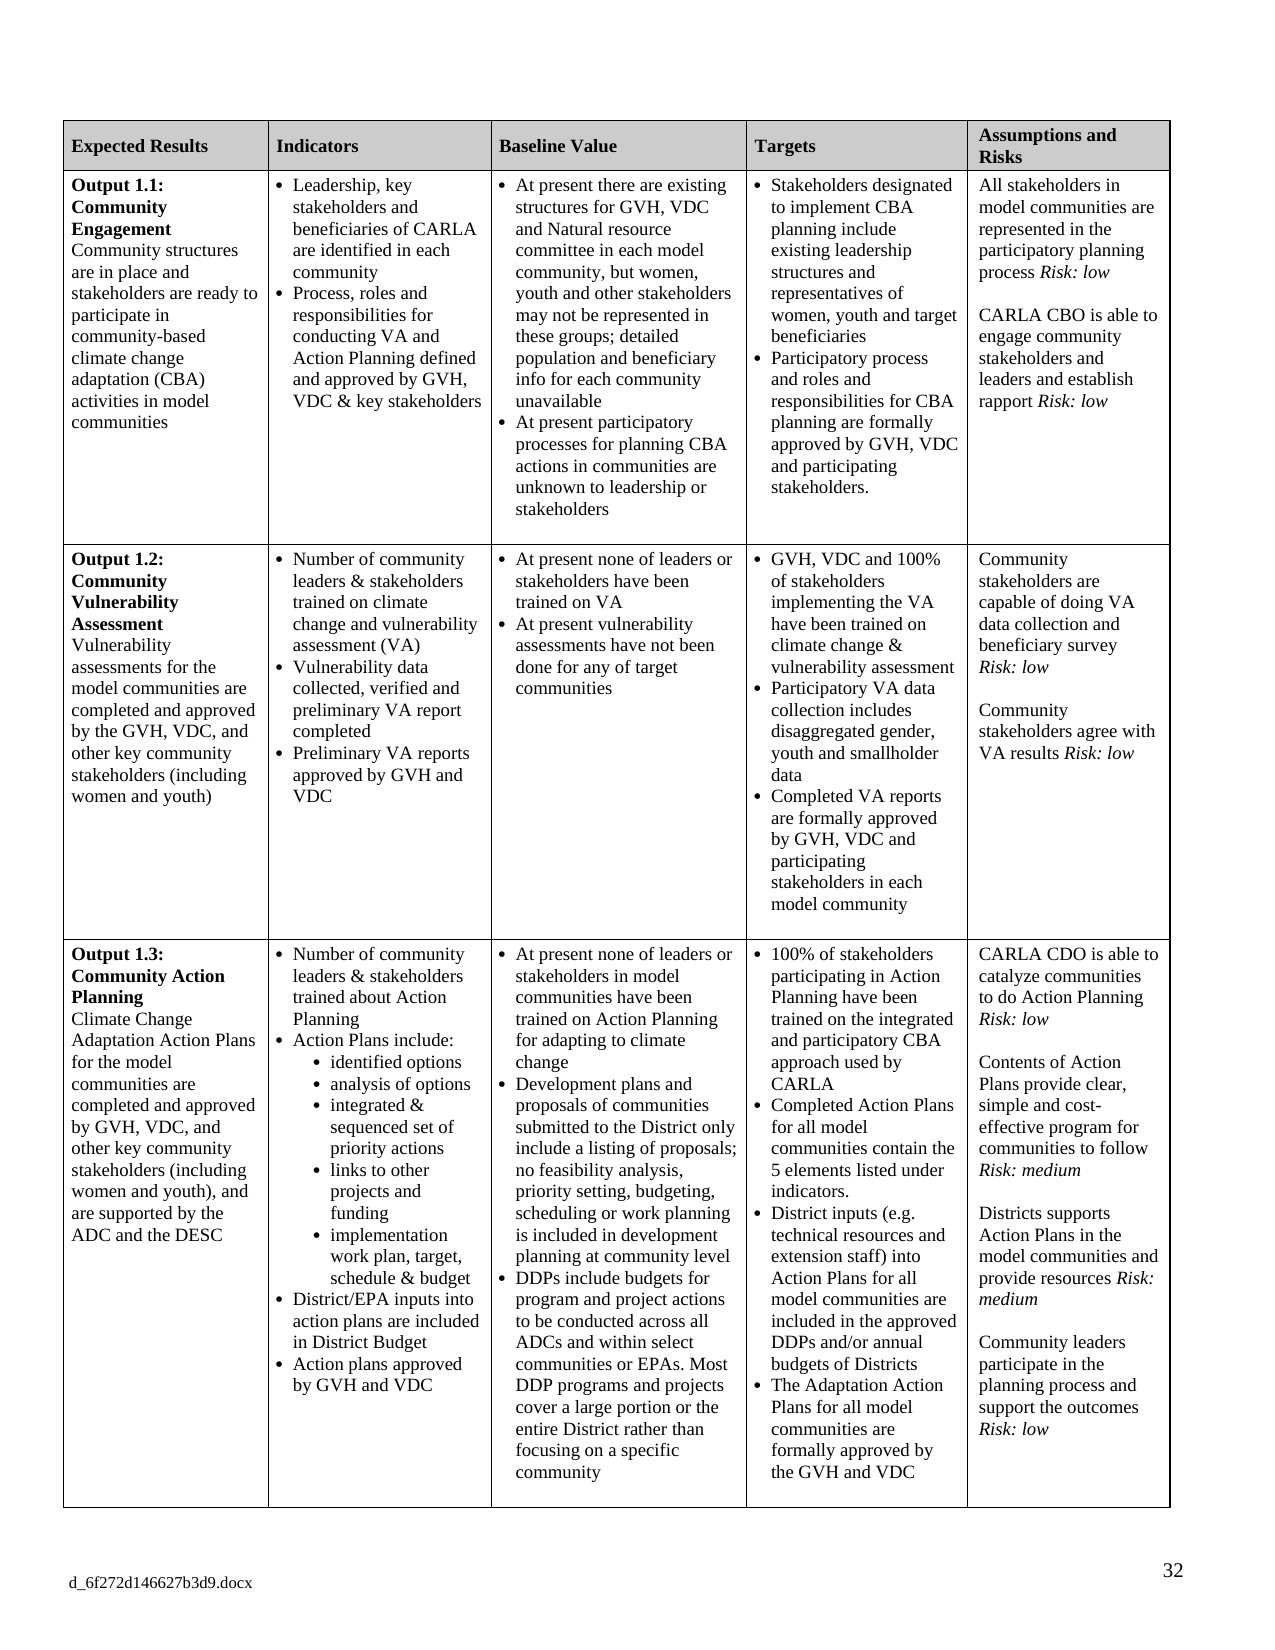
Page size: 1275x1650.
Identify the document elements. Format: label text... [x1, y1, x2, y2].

table_cell Output 1.3: Community Action Planning Climate Change Adaptation Action Plans for the model communities are completed and approved by GVH, VDC, and other key community stakeholders (including women and youth), and are supported by the ADC and the DESC [64, 940, 268, 1507]
table_cell At present none of leaders or stakeholders have been trained on VA At present vulnerability assessments have not been done for any of target communities [492, 545, 746, 939]
table_cell At present there are existing structures for GVH, VDC and Natural resource committee in each model community, but women, youth and other stakeholders may not be represented in these groups; detailed population and beneficiary info for each community unavailable At present participatory processes for planning CBA actions in communities are unknown to leadership or stakeholders [492, 171, 746, 544]
table_cell GVH, VDC and 100% of stakeholders implementing the VA have been trained on climate change & vulnerability assessment Participatory VA data collection includes disaggregated gender, youth and smallholder data Completed VA reports are formally approved by GVH, VDC and participating stakeholders in each model community [747, 545, 967, 939]
table_cell Leadership, key stakeholders and beneficiaries of CARLA are identified in each community Process, roles and responsibilities for conducting VA and Action Planning defined and approved by GVH, VDC & key stakeholders [269, 171, 491, 544]
table_header Indicators [269, 121, 491, 170]
table_cell At present none of leaders or stakeholders in model communities have been trained on Action Planning for adapting to climate change Development plans and proposals of communities submitted to the District only include a listing of proposals; no feasibility analysis, priority setting, budgeting, scheduling or work planning is included in development planning at community level DDPs include budgets for program and project actions to be conducted across all ADCs and within select communities or EPAs. Most DDP programs and projects cover a large portion or the entire District rather than focusing on a specific community [492, 940, 746, 1507]
table_cell Community stakeholders are capable of doing VA data collection and beneficiary survey Risk: low Community stakeholders agree with VA results Risk: low [968, 545, 1169, 939]
table_cell All stakeholders in model communities are represented in the participatory planning process Risk: low CARLA CBO is able to engage community stakeholders and leaders and establish rapport Risk: low [968, 171, 1169, 544]
table_cell 100% of stakeholders participating in Action Planning have been trained on the integrated and participatory CBA approach used by CARLA Completed Action Plans for all model communities contain the 5 elements listed under indicators. District inputs (e.g. technical resources and extension staff) into Action Plans for all model communities are included in the approved DDPs and/or annual budgets of Districts The Adaptation Action Plans for all model communities are formally approved by the GVH and VDC [747, 940, 967, 1507]
table_cell CARLA CDO is able to catalyze communities to do Action Planning Risk: low Contents of Action Plans provide clear, simple and cost-effective program for communities to follow Risk: medium Districts supports Action Plans in the model communities and provide resources Risk: medium Community leaders participate in the planning process and support the outcomes Risk: low [968, 940, 1169, 1507]
table_header Assumptions and Risks [968, 121, 1169, 170]
table_cell Number of community leaders & stakeholders trained about Action Planning Action Plans include: identified options analysis of options integrated & sequenced set of priority actions links to other projects and funding implementation work plan, target, schedule & budget District/EPA inputs into action plans are included in District Budget Action plans approved by GVH and VDC [269, 940, 491, 1507]
table_header Expected Results [64, 121, 268, 170]
table_cell Output 1.1: Community Engagement Community structures are in place and stakeholders are ready to participate in community-based climate change adaptation (CBA) activities in model communities [64, 171, 268, 544]
table_header Targets [747, 121, 967, 170]
table_cell Output 1.2: Community Vulnerability Assessment Vulnerability assessments for the model communities are completed and approved by the GVH, VDC, and other key community stakeholders (including women and youth) [64, 545, 268, 939]
table_header Baseline Value [492, 121, 746, 170]
table_cell Stakeholders designated to implement CBA planning include existing leadership structures and representatives of women, youth and target beneficiaries Participatory process and roles and responsibilities for CBA planning are formally approved by GVH, VDC and participating stakeholders. [747, 171, 967, 544]
table_cell Number of community leaders & stakeholders trained on climate change and vulnerability assessment (VA) Vulnerability data collected, verified and preliminary VA report completed Preliminary VA reports approved by GVH and VDC [269, 545, 491, 939]
